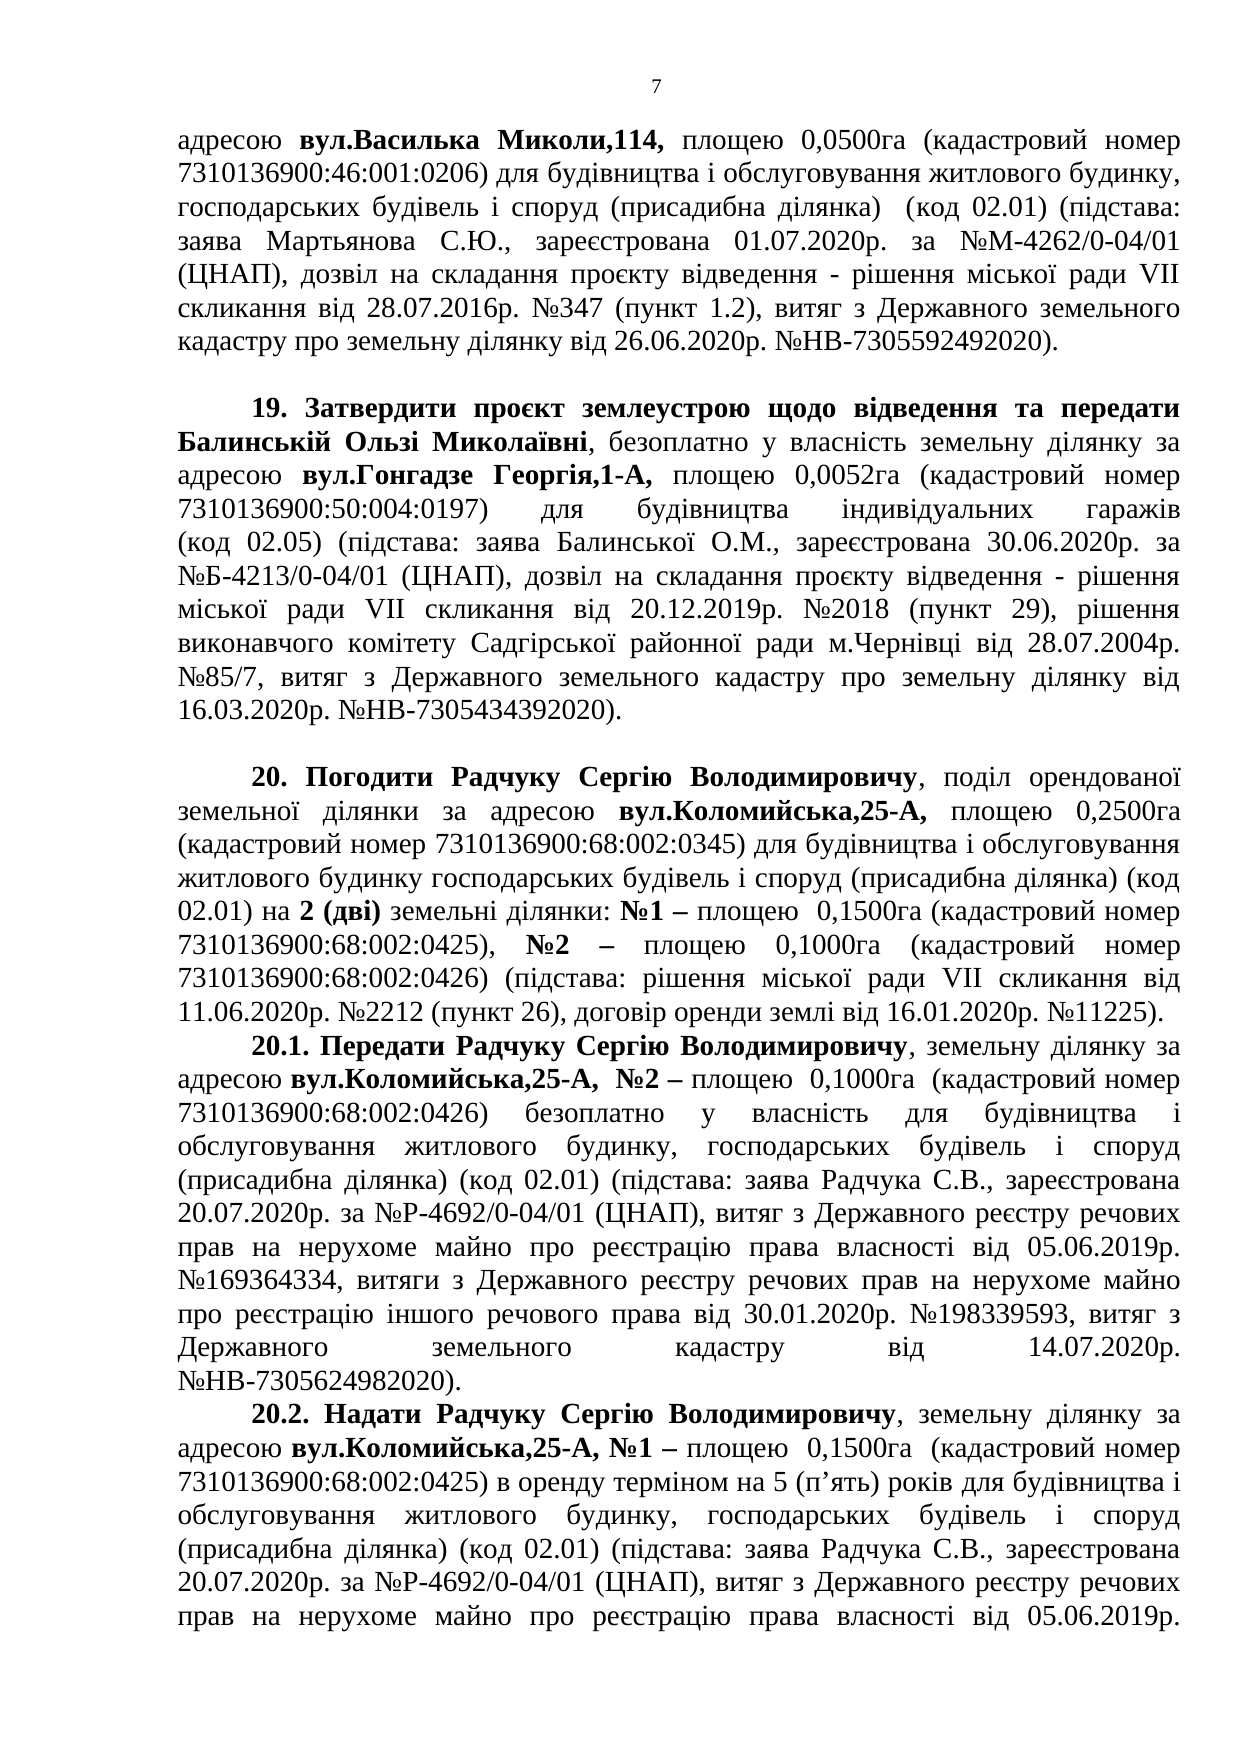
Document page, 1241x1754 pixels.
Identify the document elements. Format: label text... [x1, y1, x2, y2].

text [177, 118, 1181, 189]
text 20. Погодити Радчуку Сергію Володимировичу, поділ орендованої земельної ділянки за адресою вул.Коломийська,25-А, площею 0,2500га (кадастровий номер 7310136900:68:002:0345) для будівництва і обслуговування житлового будинку господарських будівель і споруд (присадибна ділянка) (код 02.01) на 2 (дві) земельні ділянки: №1 – площею 0,1500га (кадастровий номер 7310136900:68:002:0425), №2 – площею 0,1000га (кадастровий номер 7310136900:68:002:0426) (підстава: рішення міської ради VIІ скликання від 11.06.2020р. №2212 (пункт 26), договір оренди землі від 16.01.2020р. №11225). [177, 759, 1181, 1028]
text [177, 1397, 1181, 1631]
text 20.1. Передати Радчуку Сергію Володимировичу, земельну ділянку за адресою вул.Коломийська,25-А, №2 – площею 0,1000га (кадастровий номер 7310136900:68:002:0426) безоплатно у власність для будівництва і обслуговування житлового будинку, господарських будівель і споруд (присадибна ділянка) (код 02.01) (підстава: заява Радчука С.В., зареєстрована 20.07.2020р. за №Р-4692/0-04/01 (ЦНАП), витяг з Державного реєстру речових прав на нерухоме майно про реєстрацію права власності від 05.06.2019р. №169364334, витяги з Державного реєстру речових прав на нерухоме майно про реєстрацію іншого речового права від 30.01.2020р. №198339593, витяг з Державного земельного кадастру від 14.07.2020р. №НВ-7305624982020). [177, 1028, 1181, 1397]
text 19. Затвердити проєкт землеустрою щодо відведення та передати Балинській Ользі Миколаївні, безоплатно у власність земельну ділянку за адресою вул.Гонгадзе Георгія,1-А, площею 0,0052га (кадастровий номер 7310136900:50:004:0197) для будівництва індивідуальних гаражів (код 02.05) (підстава: заява Балинської О.М., зареєстрована 30.06.2020р. за №Б-4213/0-04/01 (ЦНАП), дозвіл на складання проєкту відведення - рішення міської ради VІI скликання від 20.12.2019р. №2018 (пункт 29), рішення виконавчого комітету Садгірської районної ради м.Чернівці від 28.07.2004р. №85/7, витяг з Державного земельного кадастру про земельну ділянку від 16.03.2020р. №НВ-7305434392020). [177, 390, 1181, 726]
